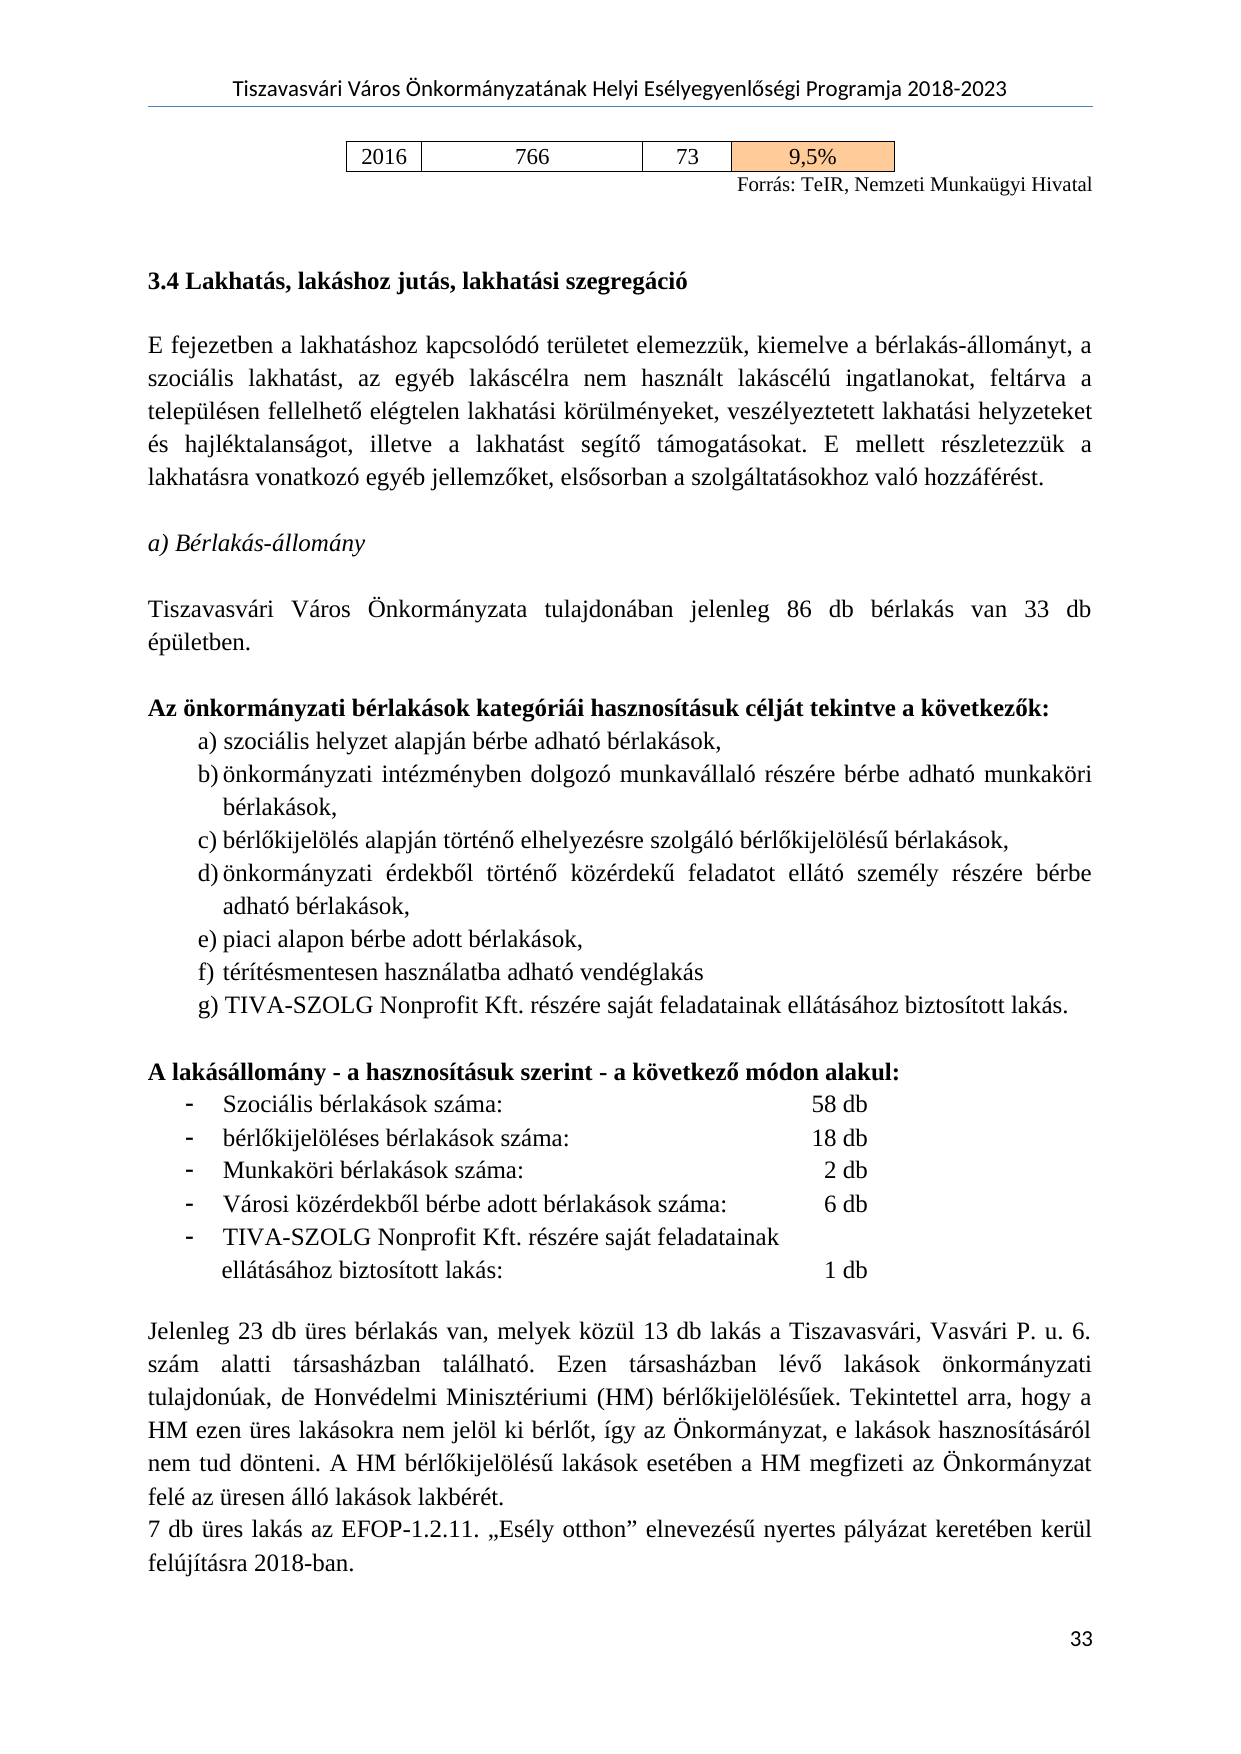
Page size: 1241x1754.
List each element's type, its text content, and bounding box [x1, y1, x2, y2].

text ellátásához biztosított lakás: 1 db [185, 1255, 1093, 1283]
table_cell 9,5% [732, 142, 894, 171]
text Az önkormányzati bérlakások kategóriái hasznosításuk célját tekintve a következők: [148, 693, 1093, 722]
text Forrás: TeIR, Nemzeti Munkaügyi Hivatal [148, 172, 1093, 196]
text a) szociális helyzet alapján bérbe adható bérlakások, [198, 726, 1093, 755]
text f) térítésmentesen használatba adható vendéglakás [198, 957, 1093, 986]
text E fejezetben a lakhatáshoz kapcsolódó területet elemezzük, kiemelve a bérlakás-állományt, a szociális lakhatást, az egyéb lakáscélra nem használt lakáscélú ingatlanokat, feltárva a településen fellelhető elégtelen lakhatási körülményeket, veszélyeztetett lakhatási helyzeteket és hajléktalanságot, illetve a lakhatást segítő támogatásokat. E mellett részletezzük a lakhatásra vonatkozó egyéb jellemzőket, elsősorban a szolgáltatásokhoz való hozzáférést. [148, 330, 1093, 491]
text c) bérlőkijelölés alapján történő elhelyezésre szolgáló bérlőkijelölésű bérlakások, [198, 825, 1093, 854]
text g) TIVA-SZOLG Nonprofit Kft. részére saját feladatainak ellátásához biztosított lakás. [198, 991, 1093, 1019]
text a) Bérlakás-állomány [148, 528, 1093, 557]
list bérlőkijelöléses bérlakások száma: 18 db [185, 1123, 1093, 1151]
text d) önkormányzati érdekből történő közérdekű feladatot ellátó személy részére bérbe adható bérlakások, [198, 858, 1093, 920]
list Szociális bérlakások száma: 58 db [185, 1089, 1093, 1118]
table_cell 73 [643, 142, 731, 171]
text b) önkormányzati intézményben dolgozó munkavállaló részére bérbe adható munkaköri bérlakások, [198, 759, 1093, 821]
list Munkaköri bérlakások száma: 2 db [185, 1156, 1093, 1184]
list Városi közérdekből bérbe adott bérlakások száma: 6 db [185, 1189, 1093, 1217]
text A lakásállomány - a hasznosításuk szerint - a következő módon alakul: [148, 1057, 1093, 1085]
table_cell 766 [422, 142, 642, 171]
text e) piaci alapon bérbe adott bérlakások, [198, 924, 1093, 953]
text 7 db üres lakás az EFOP-1.2.11. „Esély otthon” elnevezésű nyertes pályázat keretében kerül felújításra 2018-ban. [148, 1514, 1093, 1576]
table_cell 2016 [347, 142, 421, 171]
text 3.4 Lakhatás, lakáshoz jutás, lakhatási szegregáció [148, 266, 1093, 295]
text Jelenleg 23 db üres bérlakás van, melyek közül 13 db lakás a Tiszavasvári, Vasvári P. u. 6. szám alatti társasházban található. Ezen társasházban lévő lakások önkormányzati tulajdonúak, de Honvédelmi Minisztériumi (HM) bérlőkijelölésűek. Tekintettel arra, hogy a HM ezen üres lakásokra nem jelöl ki bérlőt, így az Önkormányzat, e lakások hasznosításáról nem tud dönteni. A HM bérlőkijelölésű lakások esetében a HM megfizeti az Önkormányzat felé az üresen álló lakások lakbérét. [148, 1316, 1093, 1510]
list TIVA-SZOLG Nonprofit Kft. részére saját feladatainak [185, 1222, 1093, 1250]
text Tiszavasvári Város Önkormányzata tulajdonában jelenleg 86 db bérlakás van 33 db épületben. [148, 594, 1093, 656]
